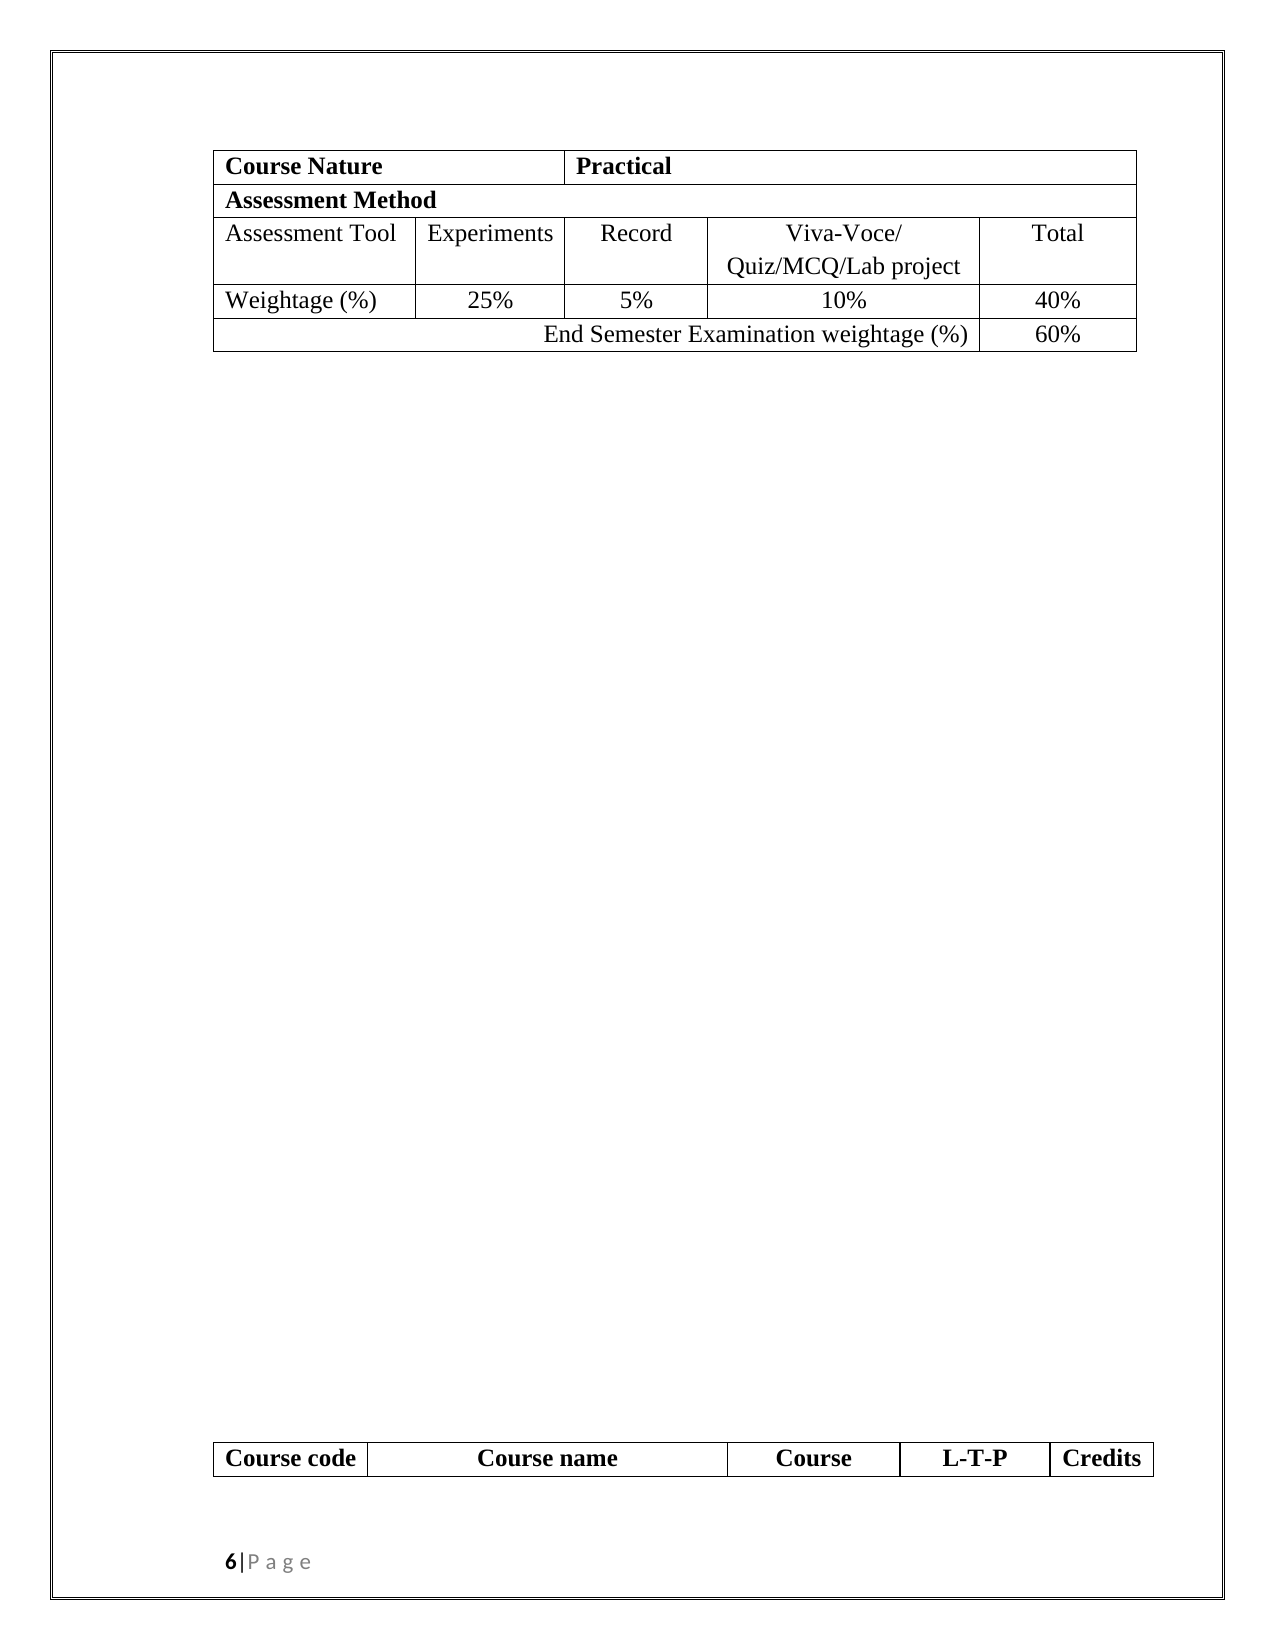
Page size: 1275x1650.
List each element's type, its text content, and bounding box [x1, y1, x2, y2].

table_cell 25% [416, 285, 564, 318]
table_cell Record [565, 218, 707, 284]
table_cell 60% [980, 319, 1136, 351]
table_header Practical [565, 151, 1136, 184]
table_cell Total [980, 218, 1136, 284]
table_cell Experiments [416, 218, 564, 284]
table_header Credits [1051, 1443, 1153, 1476]
table_cell Assessment Tool [214, 218, 415, 284]
table_cell Weightage (%) [214, 285, 415, 318]
table_cell 5% [565, 285, 707, 318]
table_cell 10% [708, 285, 979, 318]
table_header Course Category [728, 1443, 899, 1476]
table_cell 40% [980, 285, 1136, 318]
table_header Course name [368, 1443, 727, 1476]
table_cell End Semester Examination weightage (%) [214, 319, 979, 351]
table_cell Viva-Voce/ Quiz/MCQ/Lab project [708, 218, 979, 284]
table_cell Assessment Method [214, 185, 1136, 217]
table_header Course code [214, 1443, 367, 1476]
table_header L-T-P [901, 1443, 1049, 1476]
table_header Course Nature [214, 151, 564, 184]
